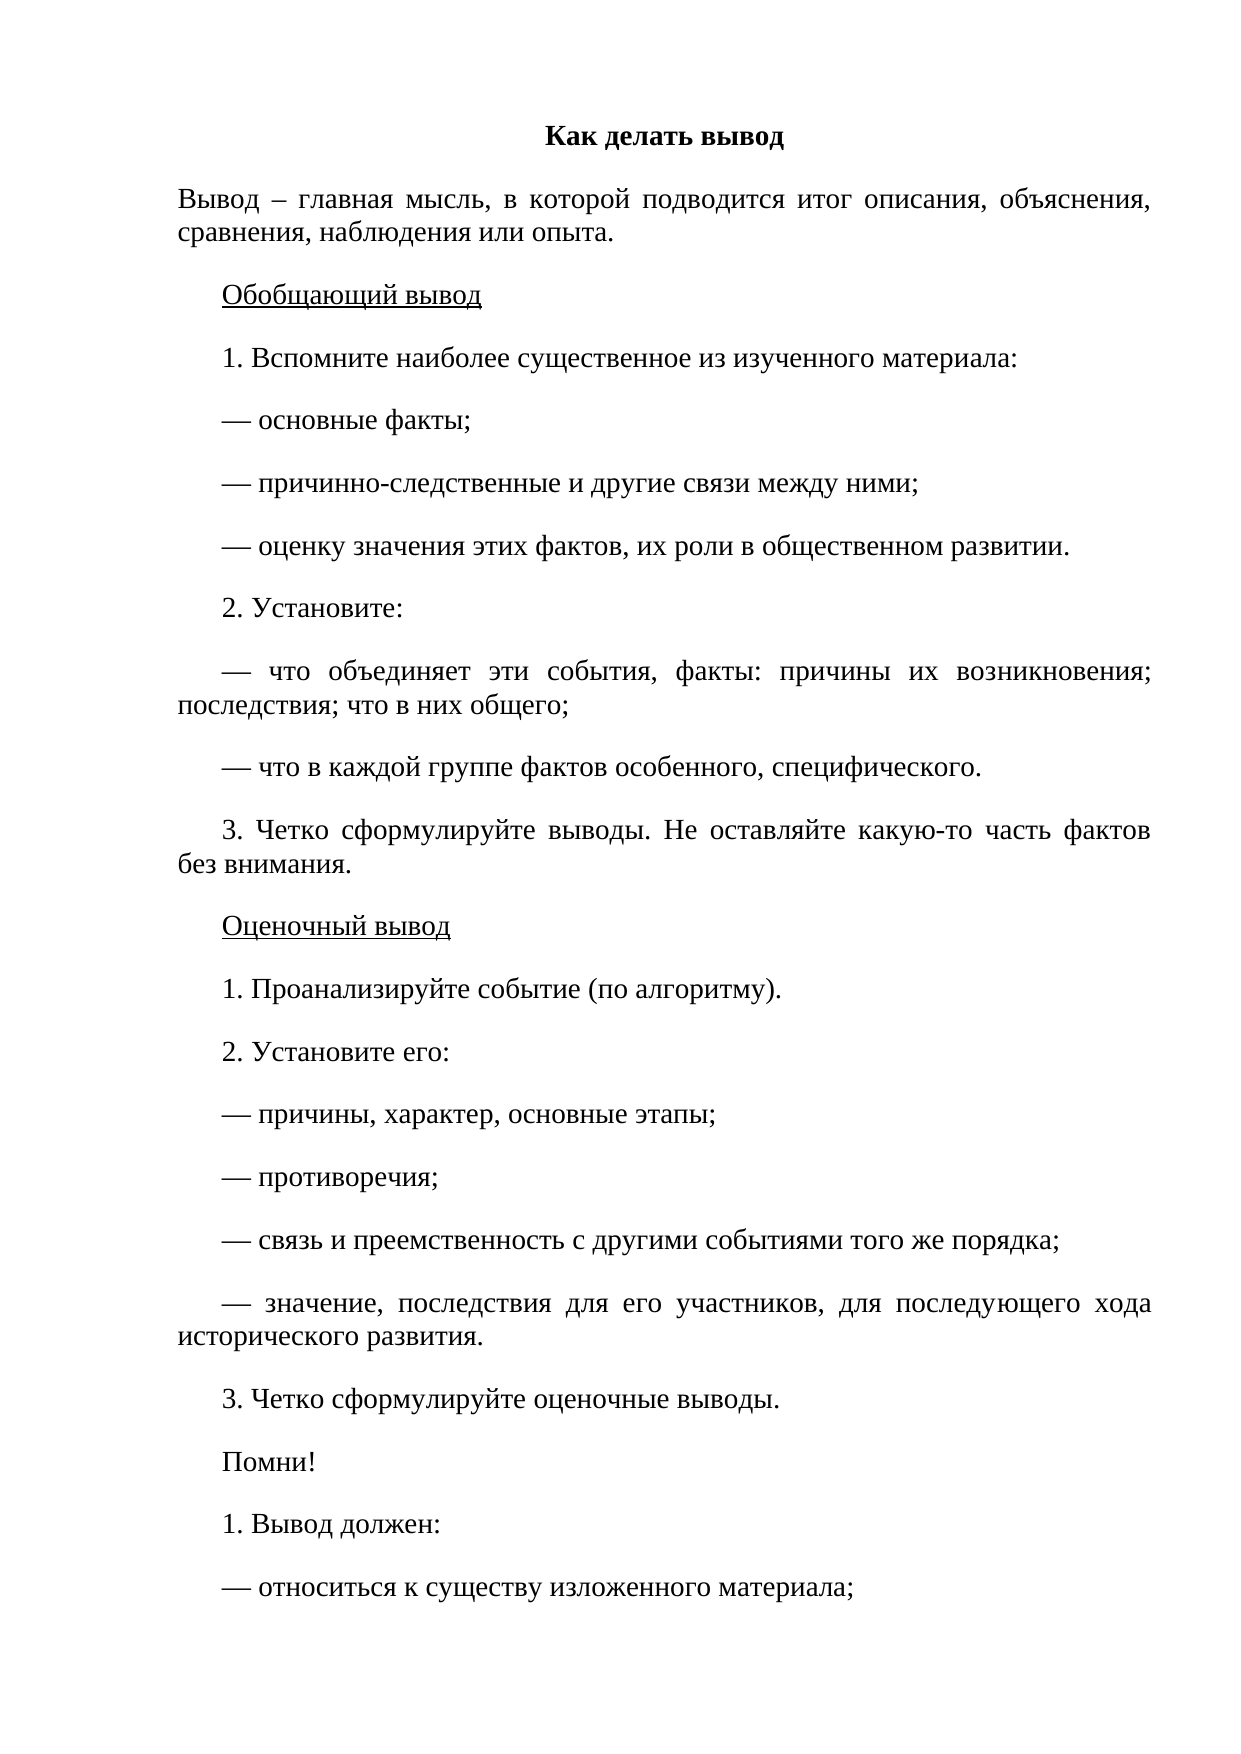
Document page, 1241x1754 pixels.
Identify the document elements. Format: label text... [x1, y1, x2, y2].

text 1. Вспомните наиболее существенное из изученного материала: [177, 340, 1152, 373]
text — причинно-следственные и другие связи между ними; [177, 465, 1152, 499]
text Обобщающий вывод [177, 277, 1152, 311]
text Помни! [177, 1444, 1152, 1477]
text — связь и преемственность с другими событиями того же порядка; [177, 1222, 1152, 1256]
text — оценку значения этих фактов, их роли в общественном развитии. [177, 528, 1152, 561]
text — относиться к существу изложенного материала; [177, 1569, 1152, 1603]
text — что объединяет эти события, факты: причины их возникновения; последствия; что в них общего; [177, 653, 1152, 720]
text Как делать вывод [177, 118, 1152, 152]
text — значение, последствия для его участников, для последующего хода исторического развития. [177, 1285, 1152, 1352]
text — противоречия; [177, 1159, 1152, 1193]
text 2. Установите его: [177, 1034, 1152, 1067]
text 3. Четко сформулируйте оценочные выводы. [177, 1381, 1152, 1414]
text Оценочный вывод [177, 908, 1152, 942]
text 3. Четко сформулируйте выводы. Не оставляйте какую-то часть фактов без внимания. [177, 812, 1152, 879]
text Вывод – главная мысль, в которой подводится итог описания, объяснения, сравнения, наблюдения или опыта. [177, 181, 1152, 248]
text — основные факты; [177, 402, 1152, 436]
text 1. Проанализируйте событие (по алгоритму). [177, 971, 1152, 1005]
text — что в каждой группе фактов особенного, специфического. [177, 749, 1152, 783]
text 1. Вывод должен: [177, 1506, 1152, 1540]
text — причины, характер, основные этапы; [177, 1097, 1152, 1130]
text 2. Установите: [177, 591, 1152, 624]
